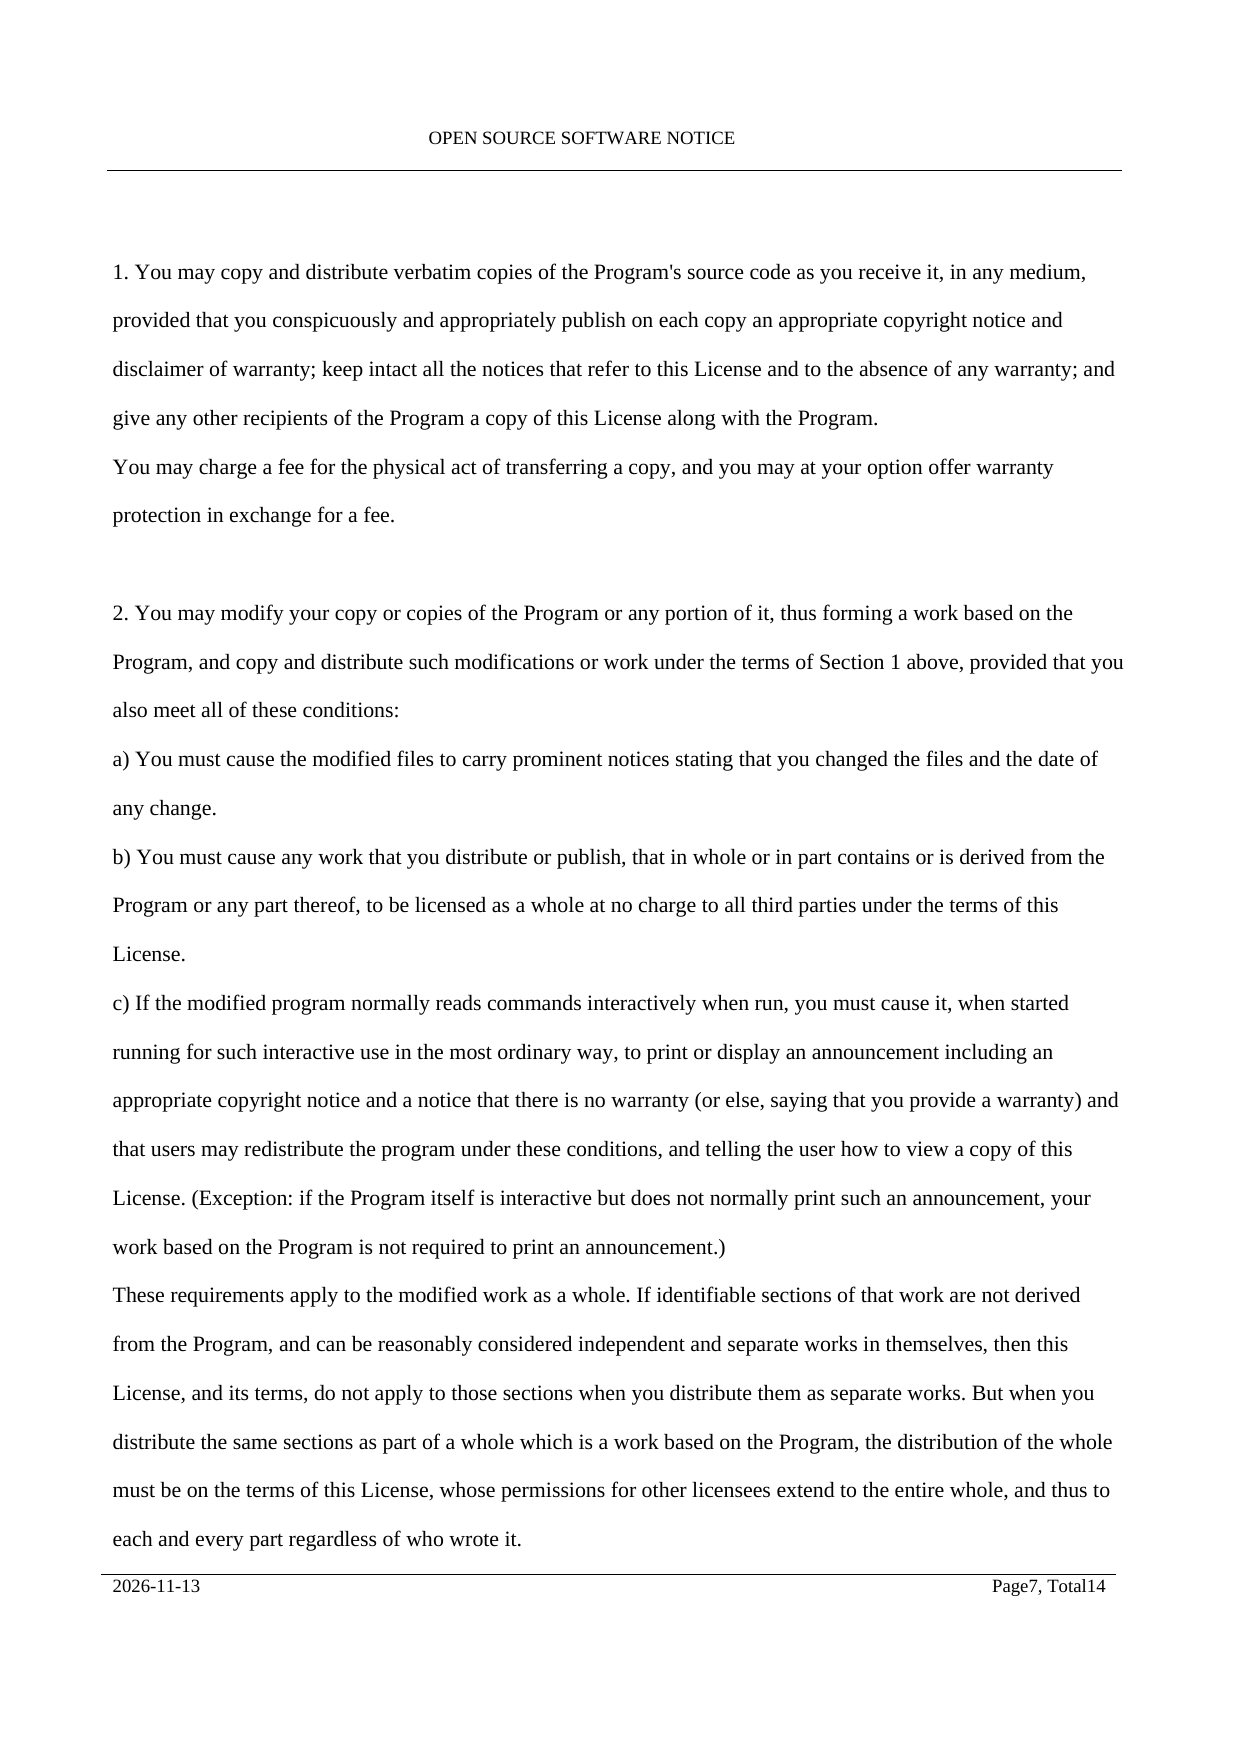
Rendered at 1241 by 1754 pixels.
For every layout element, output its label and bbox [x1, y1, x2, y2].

text [112, 206, 1128, 1555]
